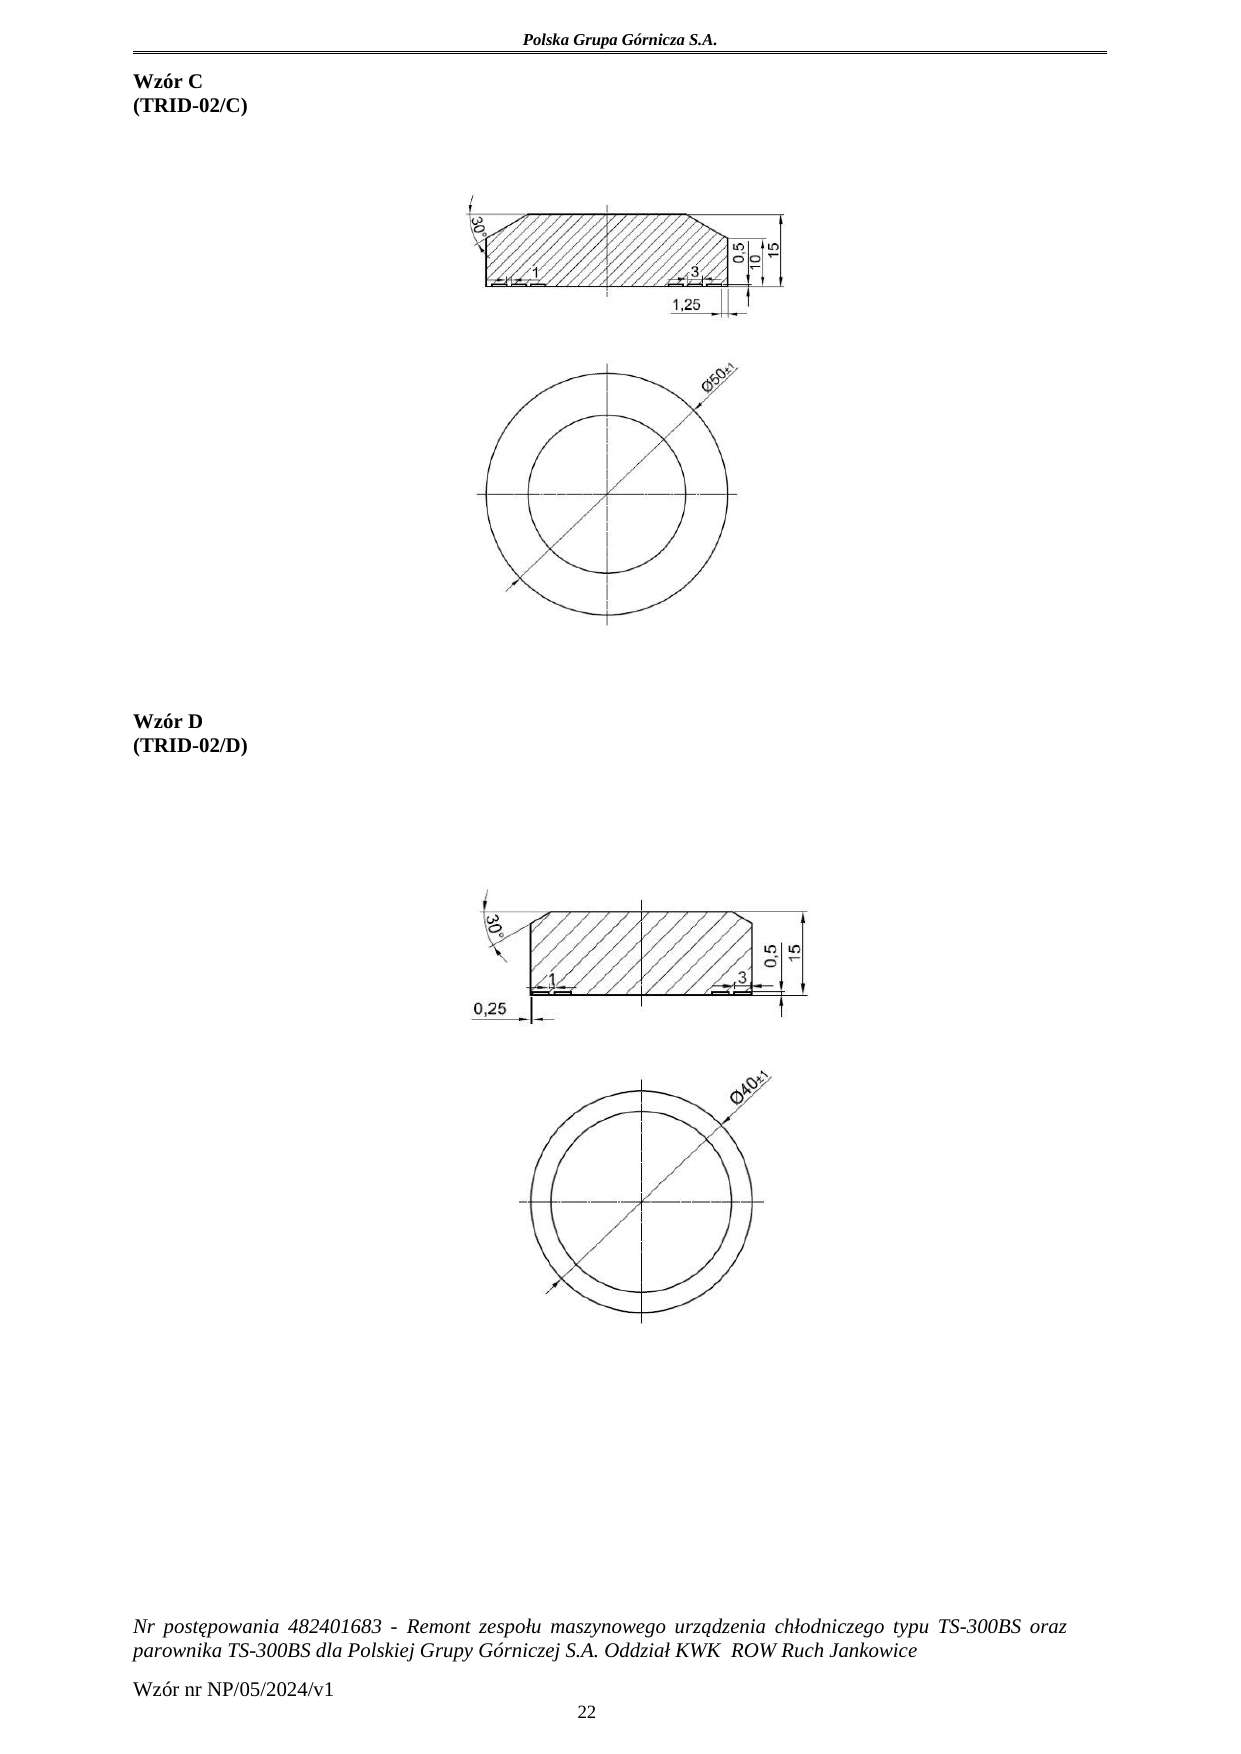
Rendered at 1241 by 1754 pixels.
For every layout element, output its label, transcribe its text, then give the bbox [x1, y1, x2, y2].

picture [355, 757, 885, 1437]
text (TRID-02/C) [133, 93, 1107, 117]
text (TRID-02/D) [133, 733, 1107, 757]
text Wzór D [133, 709, 1107, 733]
picture [389, 117, 851, 710]
text Wzór C [133, 69, 1107, 93]
